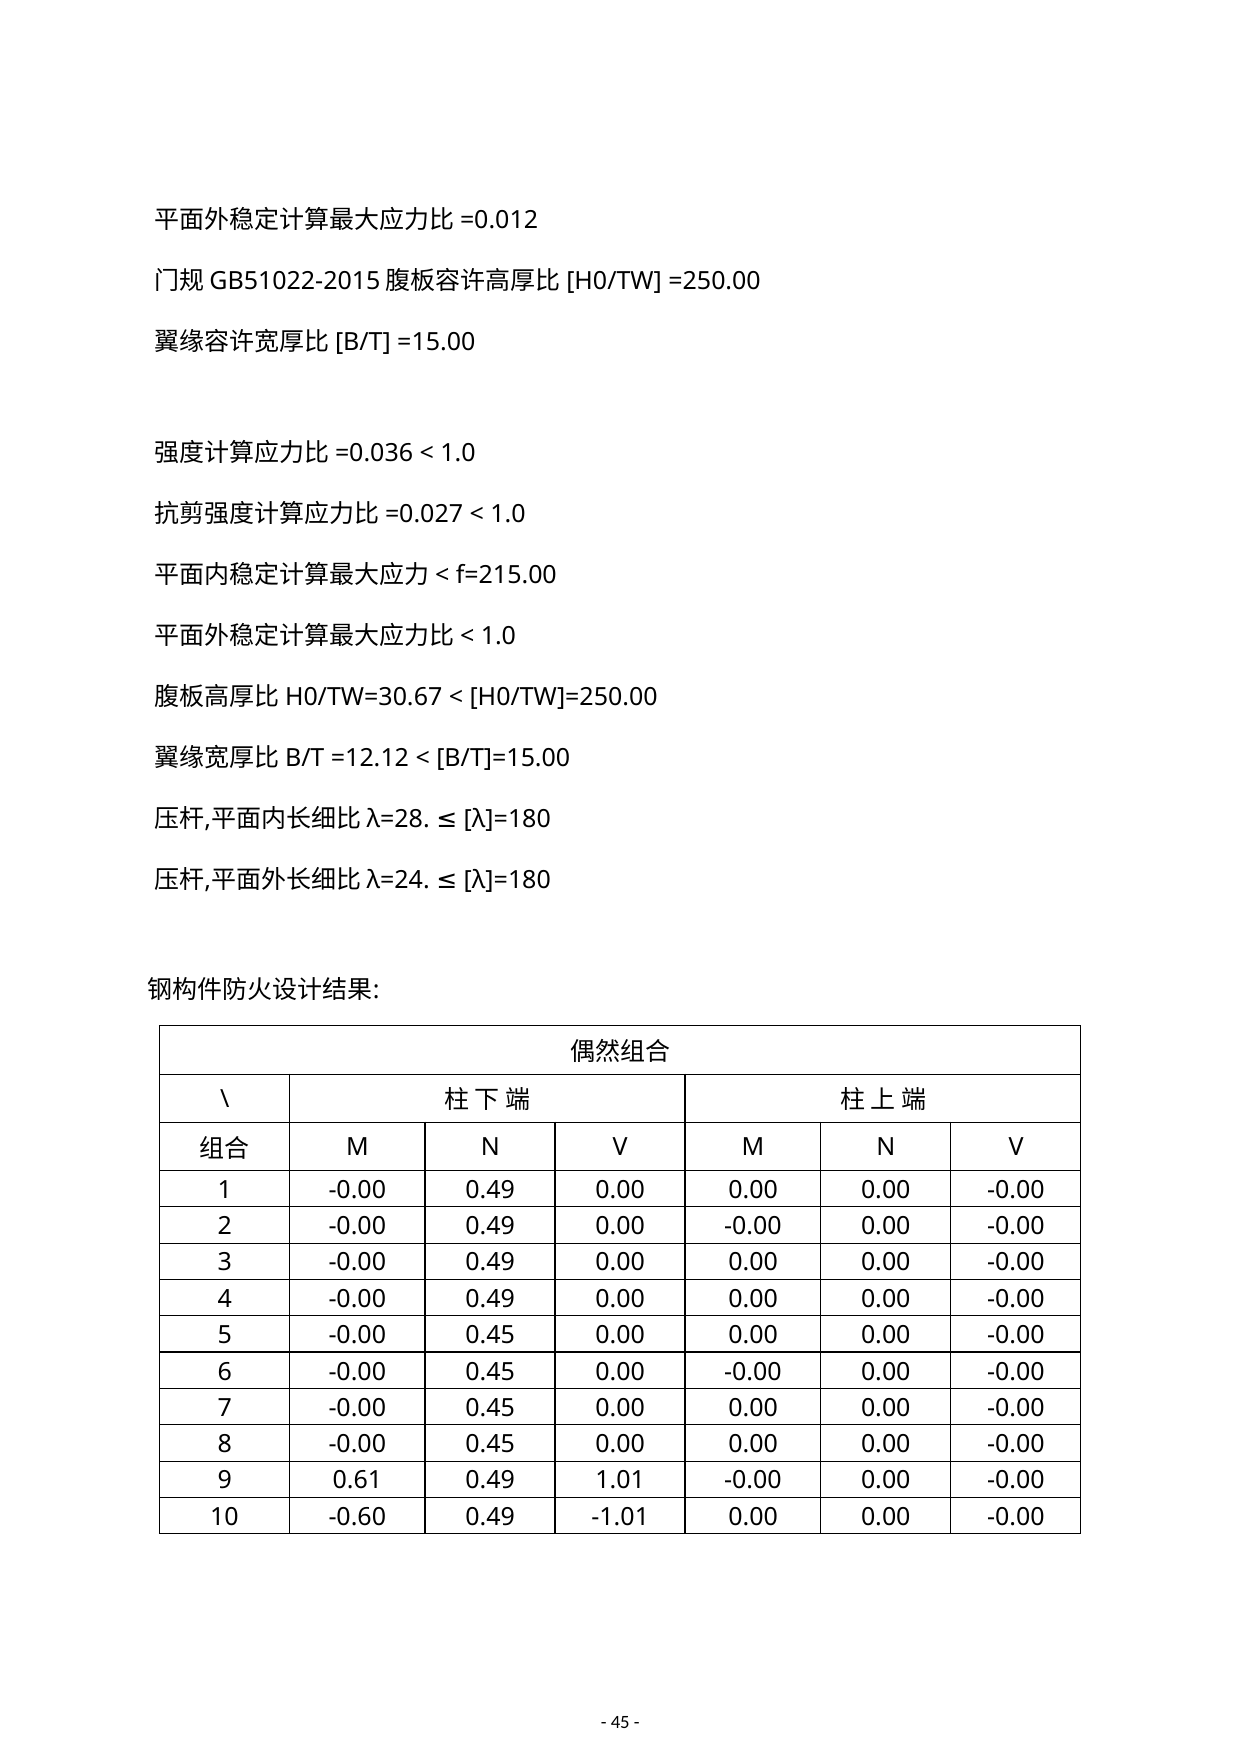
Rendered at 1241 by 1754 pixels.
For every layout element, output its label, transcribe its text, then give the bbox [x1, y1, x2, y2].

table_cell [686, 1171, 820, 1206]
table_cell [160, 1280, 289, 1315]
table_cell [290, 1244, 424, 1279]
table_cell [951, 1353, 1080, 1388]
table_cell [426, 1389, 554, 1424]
text 钢构件防火设计结果: [148, 964, 1093, 1011]
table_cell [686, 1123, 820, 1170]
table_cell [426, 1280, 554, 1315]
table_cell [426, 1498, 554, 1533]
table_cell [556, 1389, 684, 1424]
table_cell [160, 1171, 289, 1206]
text 平面内稳定计算最大应力 < f=215.00 [148, 549, 1093, 596]
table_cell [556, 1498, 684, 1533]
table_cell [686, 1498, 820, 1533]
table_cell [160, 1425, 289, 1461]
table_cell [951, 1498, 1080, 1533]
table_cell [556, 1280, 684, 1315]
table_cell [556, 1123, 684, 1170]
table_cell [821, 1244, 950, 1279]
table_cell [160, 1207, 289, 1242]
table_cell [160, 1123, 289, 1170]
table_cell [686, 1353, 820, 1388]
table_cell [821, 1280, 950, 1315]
text 翼缘宽厚比 B/T =12.12 < [B/T]=15.00 [148, 732, 1093, 779]
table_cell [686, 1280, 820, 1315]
text 腹板高厚比 H0/TW=30.67 < [H0/TW]=250.00 [148, 671, 1093, 718]
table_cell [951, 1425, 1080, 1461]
text 翼缘容许宽厚比 [B/T] =15.00 [148, 316, 1093, 363]
text 抗剪强度计算应力比 =0.027 < 1.0 [148, 488, 1093, 535]
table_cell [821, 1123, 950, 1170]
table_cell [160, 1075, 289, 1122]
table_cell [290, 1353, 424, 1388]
text 平面外稳定计算最大应力比 =0.012 [148, 194, 1093, 241]
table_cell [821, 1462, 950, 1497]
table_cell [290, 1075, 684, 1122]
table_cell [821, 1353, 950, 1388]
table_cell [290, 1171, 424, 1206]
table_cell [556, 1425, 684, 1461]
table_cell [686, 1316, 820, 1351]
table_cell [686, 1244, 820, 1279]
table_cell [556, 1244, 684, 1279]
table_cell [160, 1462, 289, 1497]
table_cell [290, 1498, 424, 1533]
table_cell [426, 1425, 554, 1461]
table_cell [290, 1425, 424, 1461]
text 压杆,平面内长细比 λ=28. ≤ [λ]=180 [148, 793, 1093, 840]
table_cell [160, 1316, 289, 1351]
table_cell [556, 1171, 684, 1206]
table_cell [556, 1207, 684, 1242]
text 平面外稳定计算最大应力比 < 1.0 [148, 610, 1093, 657]
text 压杆,平面外长细比 λ=24. ≤ [λ]=180 [148, 854, 1093, 901]
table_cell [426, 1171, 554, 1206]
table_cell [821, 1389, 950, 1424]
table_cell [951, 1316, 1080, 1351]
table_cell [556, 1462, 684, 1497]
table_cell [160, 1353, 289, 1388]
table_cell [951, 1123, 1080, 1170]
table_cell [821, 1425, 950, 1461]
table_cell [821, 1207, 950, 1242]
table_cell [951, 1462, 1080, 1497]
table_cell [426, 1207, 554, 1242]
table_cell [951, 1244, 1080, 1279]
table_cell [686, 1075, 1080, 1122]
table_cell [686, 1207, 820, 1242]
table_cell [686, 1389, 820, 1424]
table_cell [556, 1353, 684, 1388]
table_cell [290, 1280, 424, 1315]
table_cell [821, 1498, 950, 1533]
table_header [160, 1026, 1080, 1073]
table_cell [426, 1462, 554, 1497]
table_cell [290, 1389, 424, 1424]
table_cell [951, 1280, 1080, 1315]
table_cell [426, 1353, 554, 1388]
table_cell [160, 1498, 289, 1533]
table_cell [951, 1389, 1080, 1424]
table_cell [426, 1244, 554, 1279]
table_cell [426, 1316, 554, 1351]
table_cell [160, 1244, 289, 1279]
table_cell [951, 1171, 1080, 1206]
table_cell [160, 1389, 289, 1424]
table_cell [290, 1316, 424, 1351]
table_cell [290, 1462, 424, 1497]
text 门规GB51022-2015腹板容许高厚比 [H0/TW] =250.00 [148, 255, 1093, 302]
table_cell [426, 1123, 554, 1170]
text 强度计算应力比 =0.036 < 1.0 [148, 427, 1093, 474]
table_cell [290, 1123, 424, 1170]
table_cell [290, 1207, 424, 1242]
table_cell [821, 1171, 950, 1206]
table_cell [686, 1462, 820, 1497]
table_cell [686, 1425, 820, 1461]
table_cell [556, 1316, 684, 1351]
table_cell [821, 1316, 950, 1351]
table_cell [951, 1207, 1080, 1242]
